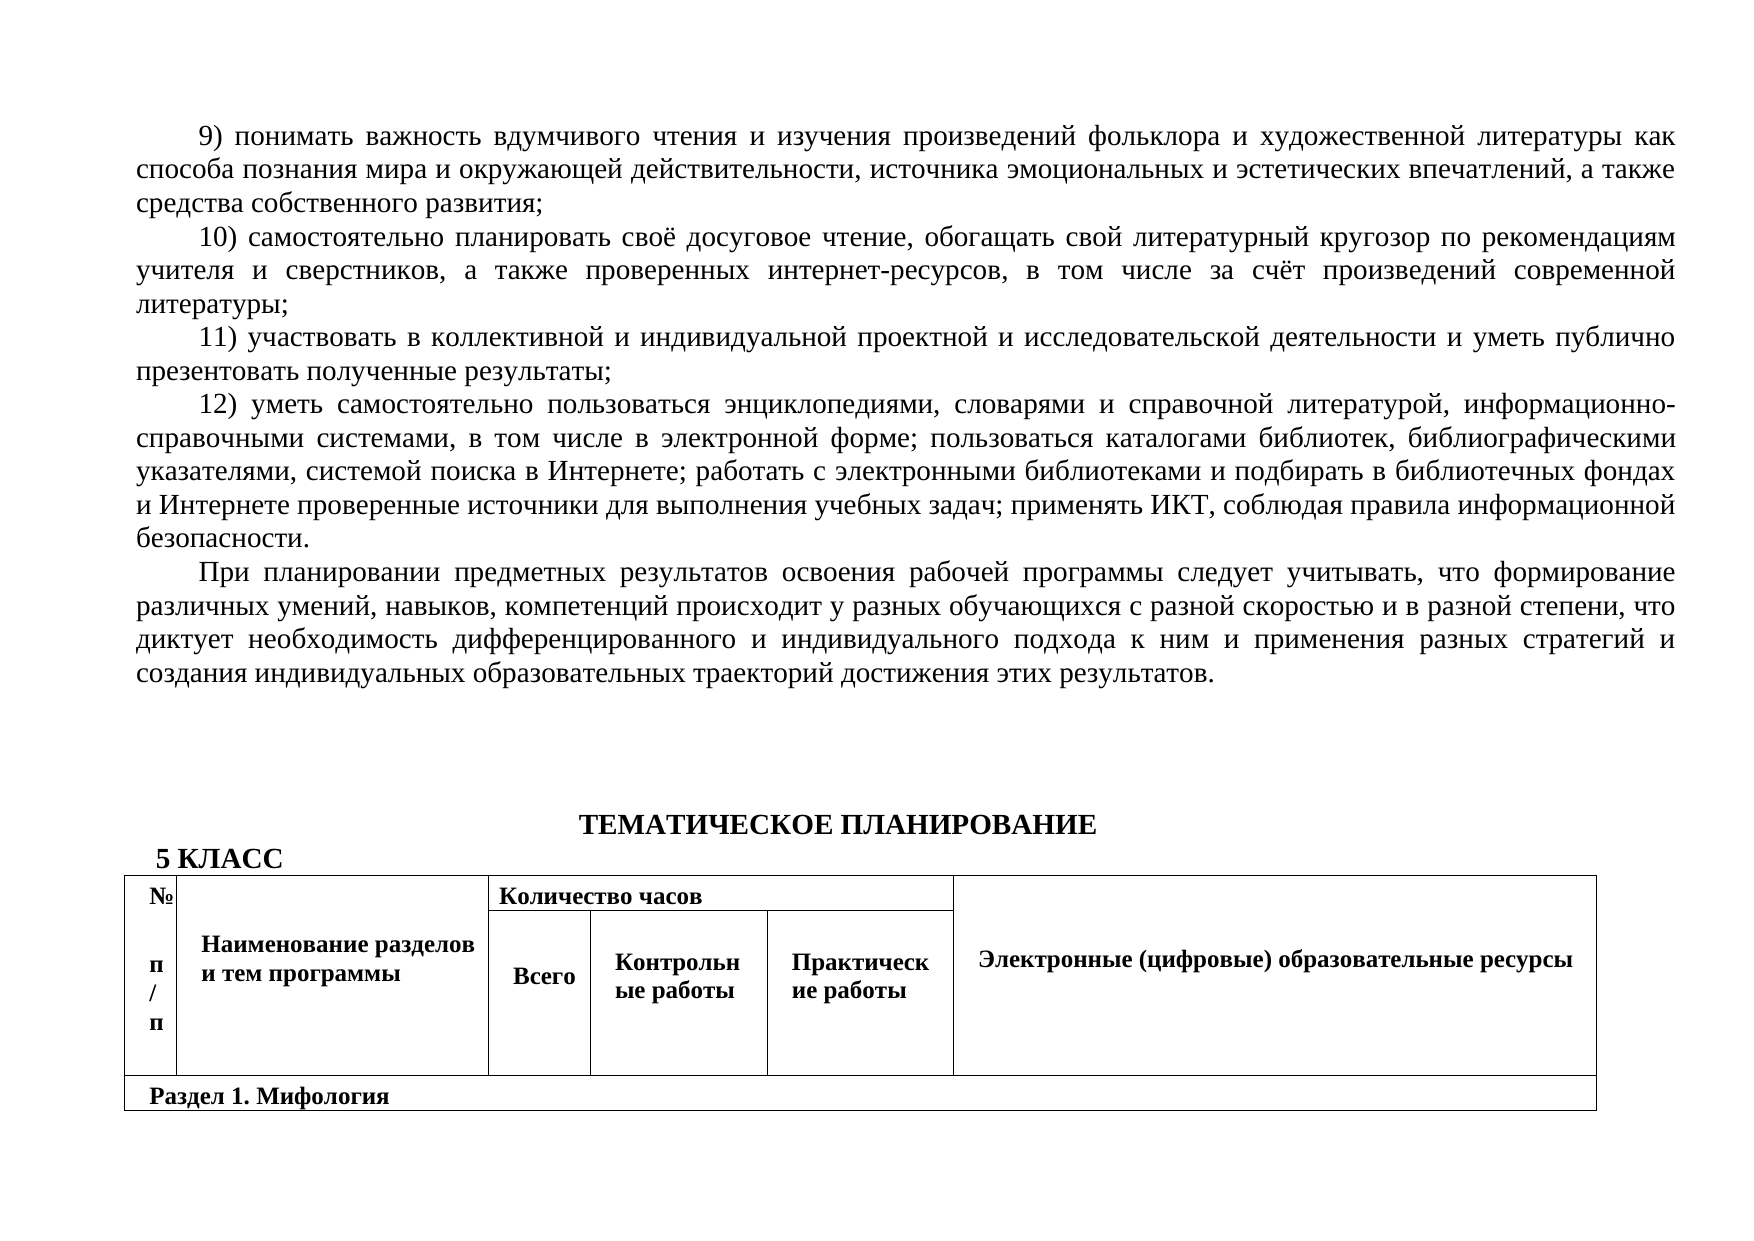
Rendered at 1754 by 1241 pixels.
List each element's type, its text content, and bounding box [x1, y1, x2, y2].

table_cell Контрольные работы [591, 911, 767, 1075]
text При планировании предметных результатов освоения рабочей программы следует учитывать, что формирование различных умений, навыков, компетенций происходит у разных обучающихся с разной скоростью и в разной степени, что диктует необходимость дифференцированного и индивидуального подхода к ним и применения разных стратегий и создания индивидуальных образовательных траекторий достижения этих результатов. [136, 554, 1677, 688]
table_header Наименование разделов и тем программы [177, 876, 488, 1075]
text ТЕМАТИЧЕСКОЕ ПЛАНИРОВАНИЕ [148, 807, 1677, 841]
text 11) участвовать в коллективной и индивидуальной проектной и исследовательской деятельности и уметь публично презентовать полученные результаты; [136, 319, 1677, 386]
table_cell Практические работы [768, 911, 953, 1075]
table_header Электронные (цифровые) образовательные ресурсы [954, 876, 1596, 1075]
text 9) понимать важность вдумчивого чтения и изучения произведений фольклора и художественной литературы как способа познания мира и окружающей действительности, источника эмоциональных и эстетических впечатлений, а также средства собственного развития; [136, 118, 1677, 219]
table_cell Раздел 1. Мифология [125, 1076, 1596, 1110]
table_cell Всего [489, 911, 590, 1075]
text 5 КЛАСС [148, 841, 1677, 874]
text 10) самостоятельно планировать своё досуговое чтение, обогащать свой литературный кругозор по рекомендациям учителя и сверстников, а также проверенных интернет-ресурсов, в том числе за счёт произведений современной литературы; [136, 219, 1677, 319]
table_header № п/п [125, 876, 176, 1075]
text 12) уметь самостоятельно пользоваться энциклопедиями, словарями и справочной литературой, информационно-справочными системами, в том числе в электронной форме; пользоваться каталогами библиотек, библиографическими указателями, системой поиска в Интернете; работать с электронными библиотеками и подбирать в библиотечных фондах и Интернете проверенные источники для выполнения учебных задач; применять ИКТ, соблюдая правила информационной безопасности. [136, 386, 1677, 554]
table_header Количество часов [489, 876, 953, 909]
